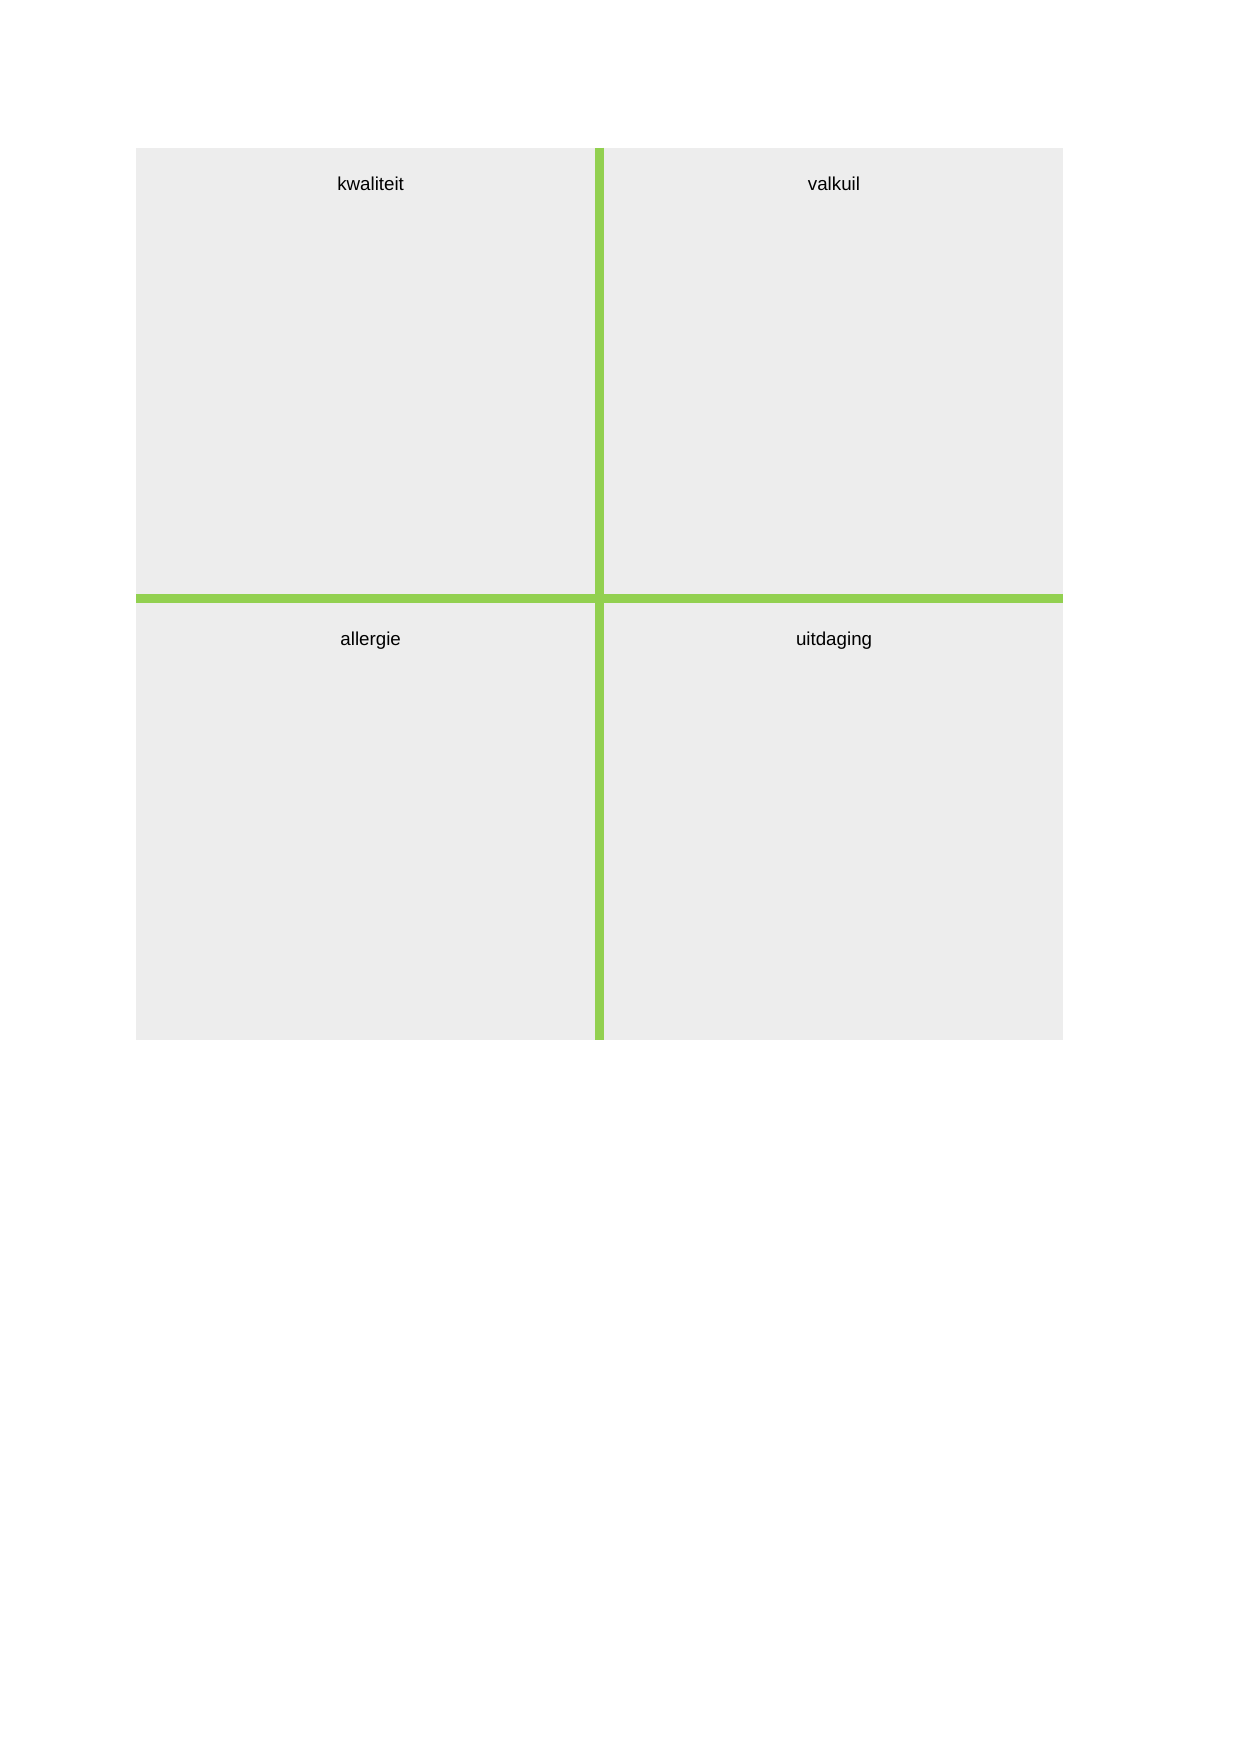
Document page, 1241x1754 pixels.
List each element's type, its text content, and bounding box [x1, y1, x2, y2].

table_header kwaliteit [136, 148, 595, 594]
table_cell allergie [136, 603, 595, 1040]
table_cell uitdaging [604, 603, 1063, 1040]
table_header valkuil [604, 148, 1063, 594]
